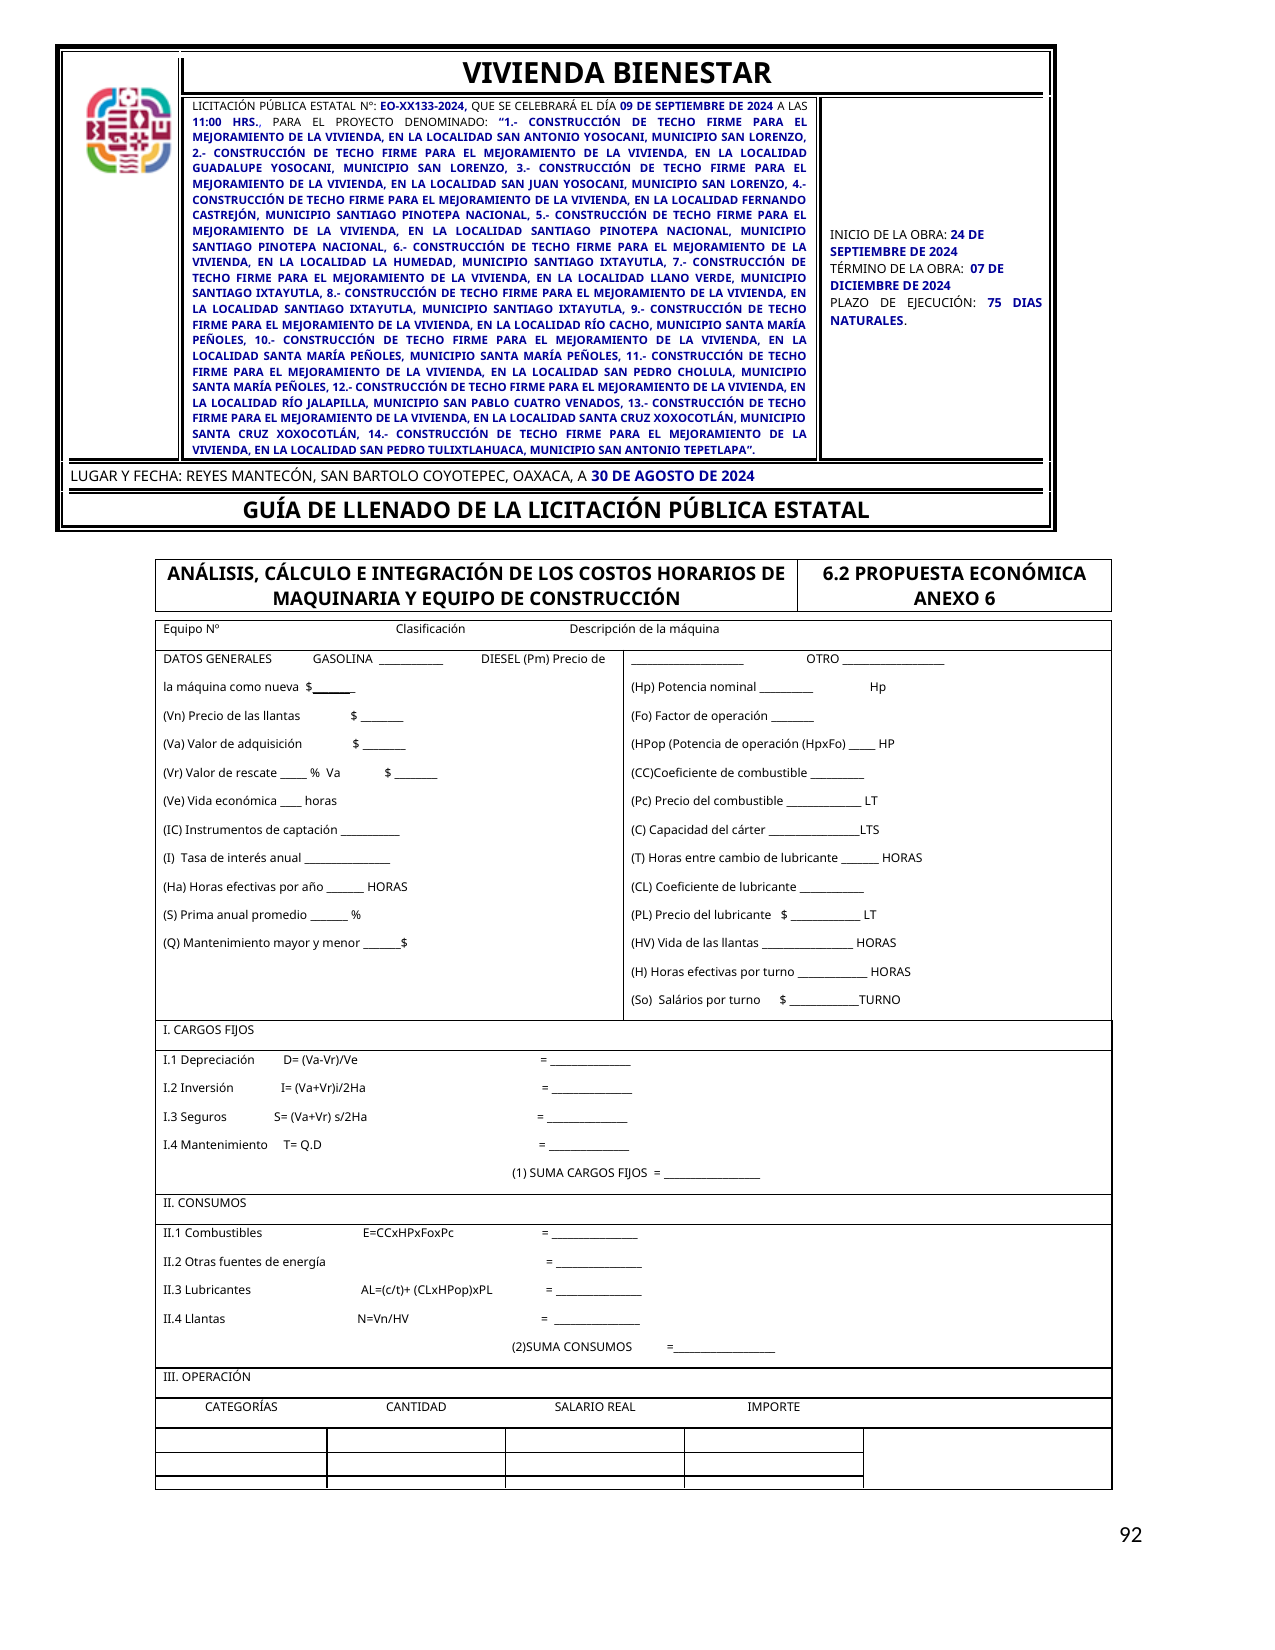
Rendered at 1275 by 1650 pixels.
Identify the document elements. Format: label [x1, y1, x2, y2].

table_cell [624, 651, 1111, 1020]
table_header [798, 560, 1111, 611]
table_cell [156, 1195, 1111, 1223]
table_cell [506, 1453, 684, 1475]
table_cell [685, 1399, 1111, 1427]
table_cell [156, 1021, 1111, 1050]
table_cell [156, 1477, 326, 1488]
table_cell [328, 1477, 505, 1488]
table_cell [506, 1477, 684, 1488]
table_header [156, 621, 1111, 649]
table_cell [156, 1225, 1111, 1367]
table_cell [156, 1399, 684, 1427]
picture [75, 79, 178, 179]
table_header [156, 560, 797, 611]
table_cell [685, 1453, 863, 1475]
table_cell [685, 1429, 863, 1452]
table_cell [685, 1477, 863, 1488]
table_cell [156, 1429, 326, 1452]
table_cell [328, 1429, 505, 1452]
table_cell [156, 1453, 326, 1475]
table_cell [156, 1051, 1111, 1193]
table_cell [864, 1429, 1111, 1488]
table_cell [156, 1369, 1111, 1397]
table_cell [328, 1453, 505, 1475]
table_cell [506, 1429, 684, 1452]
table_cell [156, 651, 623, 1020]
